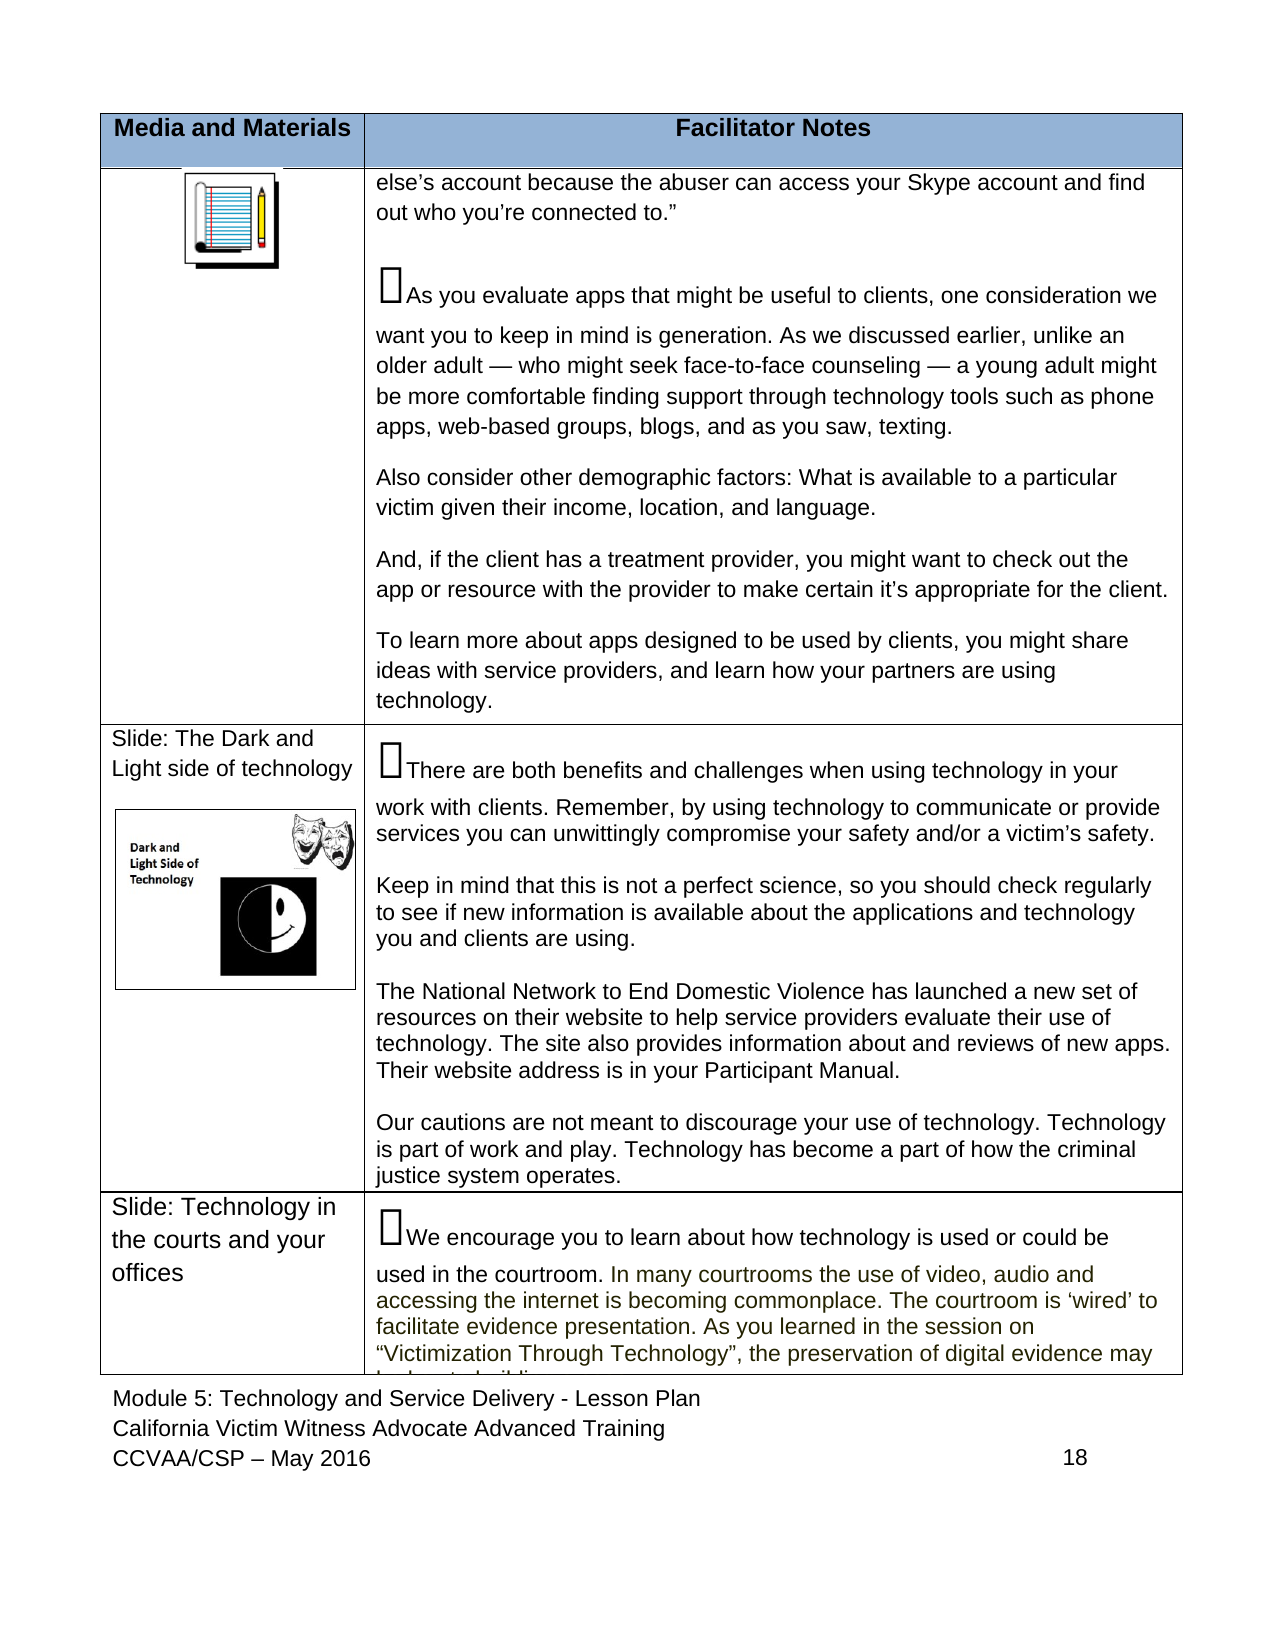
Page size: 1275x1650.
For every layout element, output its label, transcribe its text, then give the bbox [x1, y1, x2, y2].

table_header Media and Materials [101, 114, 364, 167]
picture [181, 168, 284, 274]
table_cell [101, 169, 364, 724]
table_header Facilitator Notes [365, 114, 1182, 167]
table_cell Slide: The Dark and Light side of technology [101, 725, 364, 1191]
table_cell There are both benefits and challenges when using technology in your work with clients. Remember, by using technology to communicate or provide services you can unwittingly compromise your safety and/or a victim’s safety. Keep in mind that this is not a perfect science, so you should check regularly to see if new information is available about the applications and technology you and clients are using. The National Network to End Domestic Violence has launched a new set of resources on their website to help service providers evaluate their use of technology. The site also provides information about and reviews of new apps. Their website address is in your Participant Manual. Our cautions are not meant to discourage your use of technology. Technology is part of work and play. Technology has become a part of how the criminal justice system operates. [365, 725, 1182, 1191]
table_cell else’s account because the abuser can access your Skype account and find out who you’re connected to.” As you evaluate apps that might be useful to clients, one consideration we want you to keep in mind is generation. As we discussed earlier, unlike an older adult — who might seek face-to-face counseling — a young adult might be more comfortable finding support through technology tools such as phone apps, web-based groups, blogs, and as you saw, texting. Also consider other demographic factors: What is available to a particular victim given their income, location, and language. And, if the client has a treatment provider, you might want to check out the app or resource with the provider to make certain it’s appropriate for the client. To learn more about apps designed to be used by clients, you might share ideas with service providers, and learn how your partners are using technology. [365, 169, 1182, 724]
table_cell We encourage you to learn about how technology is used or could be used in the courtroom. In many courtrooms the use of video, audio and accessing the internet is becoming commonplace. The courtroom is ‘wired’ to facilitate evidence presentation. As you learned in the session on “Victimization Through Technology”, the preservation of digital evidence may be key to building a case. [365, 1193, 1182, 1374]
table_cell Slide: Technology in the courts and your offices [101, 1193, 364, 1374]
